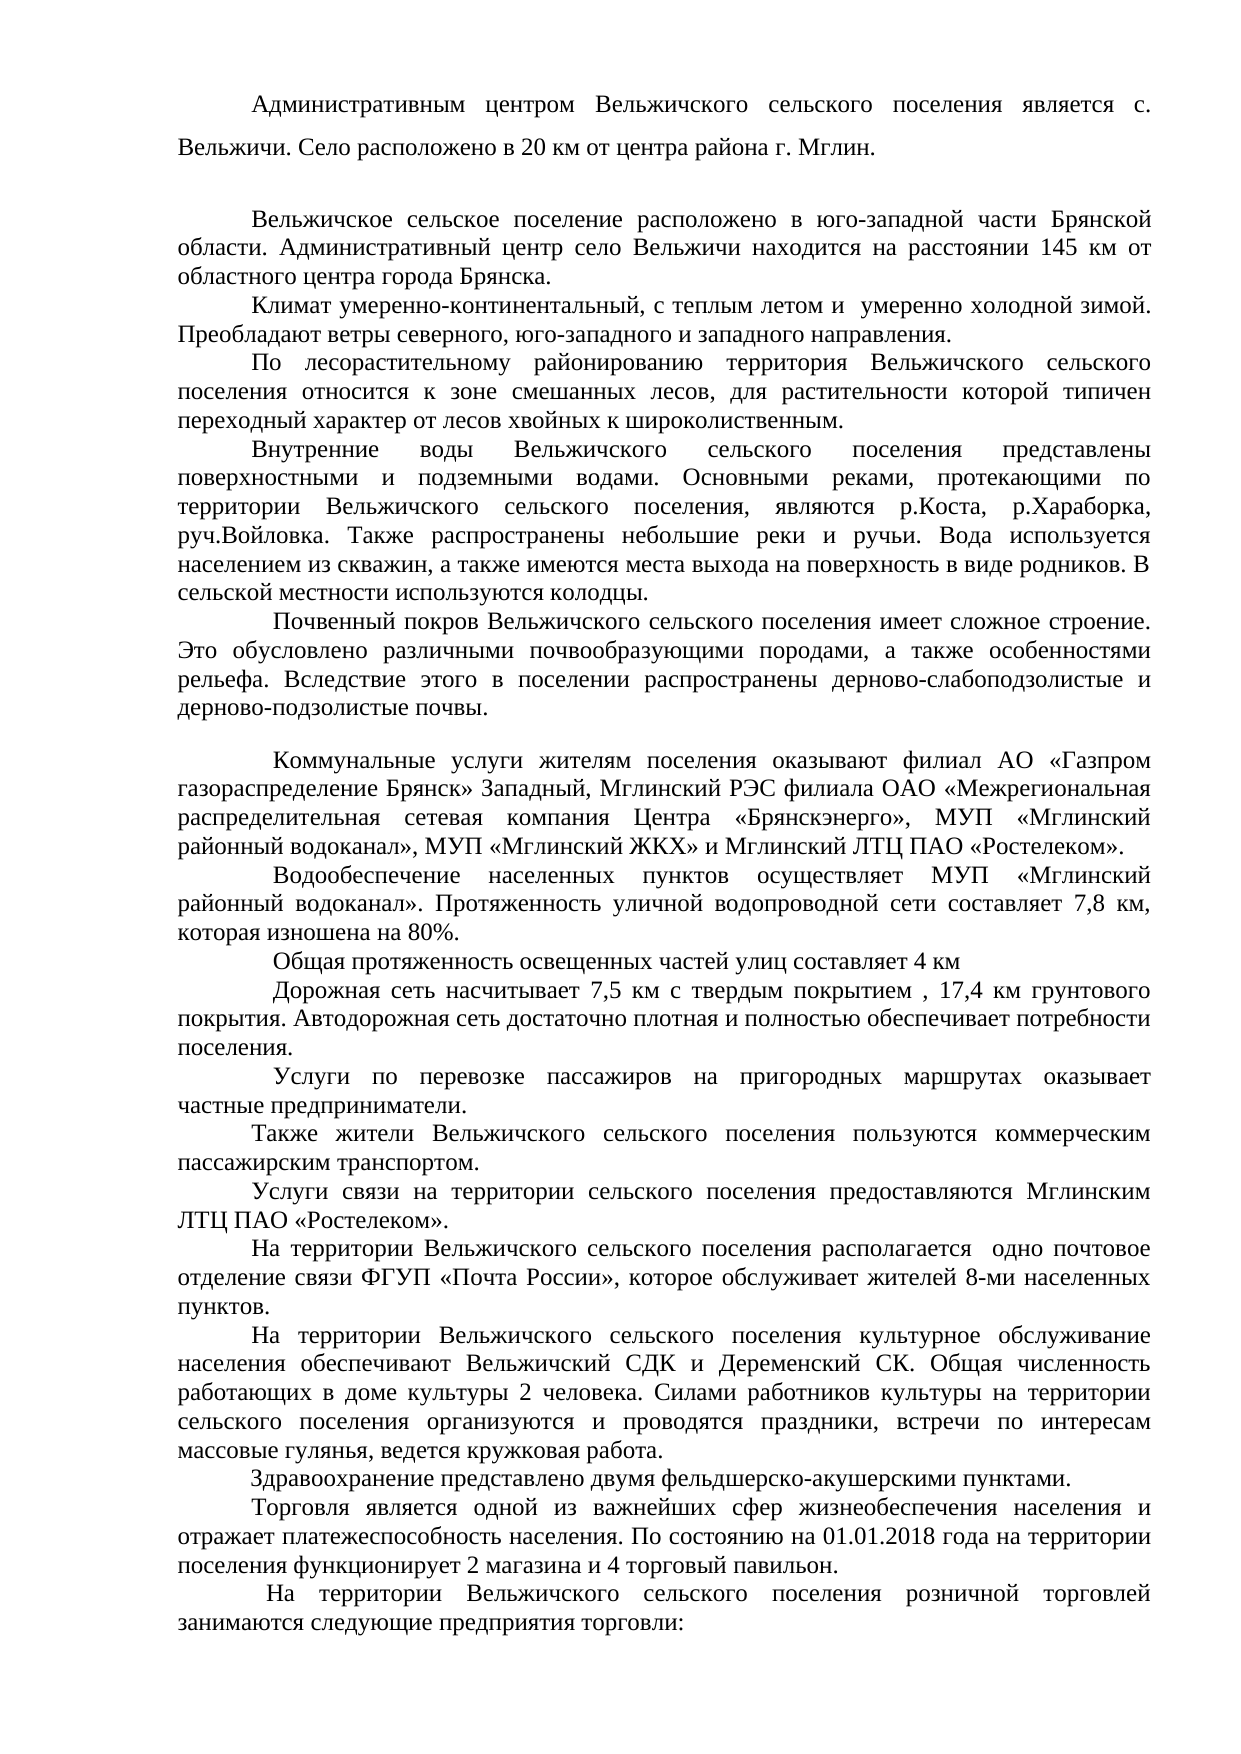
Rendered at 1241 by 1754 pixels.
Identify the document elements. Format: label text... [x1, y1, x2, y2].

text Почвенный покров Вельжичского сельского поселения имеет сложное строение. Это обусловлено различными почвообразующими породами, а также особенностями рельефа. Вследствие этого в поселении распространены дерново-слабоподзолистые и дерново-подзолистые почвы. [177, 606, 1152, 721]
text Коммунальные услуги жителям поселения оказывают филиал АО «Газпром газораспределение Брянск» Западный, Мглинский РЭС филиала ОАО «Межрегиональная распределительная сетевая компания Центра «Брянскэнерго», МУП «Мглинский районный водоканал», МУП «Мглинский ЖКХ» и Мглинский ЛТЦ ПАО «Ростелеком». [177, 745, 1152, 860]
text Здравоохранение представлено двумя фельдшерско-акушерскими пунктами. [177, 1463, 1152, 1492]
text По лесорастительному районированию территория Вельжичского сельского поселения относится к зоне смешанных лесов, для растительности которой типичен переходный характер от лесов хвойных к широколиственным. [177, 347, 1152, 434]
text Услуги по перевозке пассажиров на пригородных маршрутах оказывает частные предприниматели. [177, 1061, 1152, 1118]
text Торговля является одной из важнейших сфер жизнеобеспечения населения и отражает платежеспособность населения. По состоянию на 01.01.2018 года на территории поселения функционирует 2 магазина и 4 торговый павильон. [177, 1492, 1152, 1578]
text Услуги связи на территории сельского поселения предоставляются Мглинским ЛТЦ ПАО «Ростелеком». [177, 1176, 1152, 1233]
text На территории Вельжичского сельского поселения розничной торговлей занимаются следующие предприятия торговли: [177, 1578, 1152, 1636]
text Водообеспечение населенных пунктов осуществляет МУП «Мглинский районный водоканал». Протяженность уличной водопроводной сети составляет , которая изношена на 80%. [177, 860, 1152, 946]
text Дорожная сеть насчитывает с твердым покрытием , грунтового покрытия. Автодорожная сеть достаточно плотная и полностью обеспечивает потребности поселения. [177, 975, 1152, 1061]
text Общая протяженность освещенных частей улиц составляет [177, 946, 1152, 975]
text На территории Вельжичского сельского поселения культурное обслуживание населения обеспечивают Вельжичский СДК и Деременский СК. Общая численность работающих в доме культуры 2 человека. Силами работников культуры на территории сельского поселения организуются и проводятся праздники, встречи по интересам массовые гулянья, ведется кружковая работа. [177, 1320, 1152, 1463]
text На территории Вельжичского сельского поселения располагается одно почтовое отделение связи ФГУП «Почта России», которое обслуживает жителей 8-ми населенных пунктов. [177, 1233, 1152, 1320]
text Вельжичское сельское поселение расположено в юго-западной части Брянской области. Административный центр село Вельжичи находится на расстоянии от областного центра города Брянска. [177, 204, 1152, 290]
text Также жители Вельжичского сельского поселения пользуются коммерческим пассажирским транспортом. [177, 1118, 1152, 1176]
text Административным центром Вельжичского сельского поселения является с. Вельжичи. Село расположено в от центра района г. Мглин. [177, 89, 1152, 161]
text Климат умеренно-континентальный, с теплым летом и умеренно холодной зимой. Преобладают ветры северного, юго-западного и западного направления. [177, 290, 1152, 347]
text Внутренние воды Вельжичского сельского поселения представлены поверхностными и подземными водами. Основными реками, протекающими по территории Вельжичского сельского поселения, являются р.Коста, р.Хараборка, руч.Войловка. Также распространены небольшие реки и ручьи. Вода используется населением из скважин, а также имеются места выхода на поверхность в виде родников. В сельской местности используются колодцы. [177, 434, 1152, 606]
